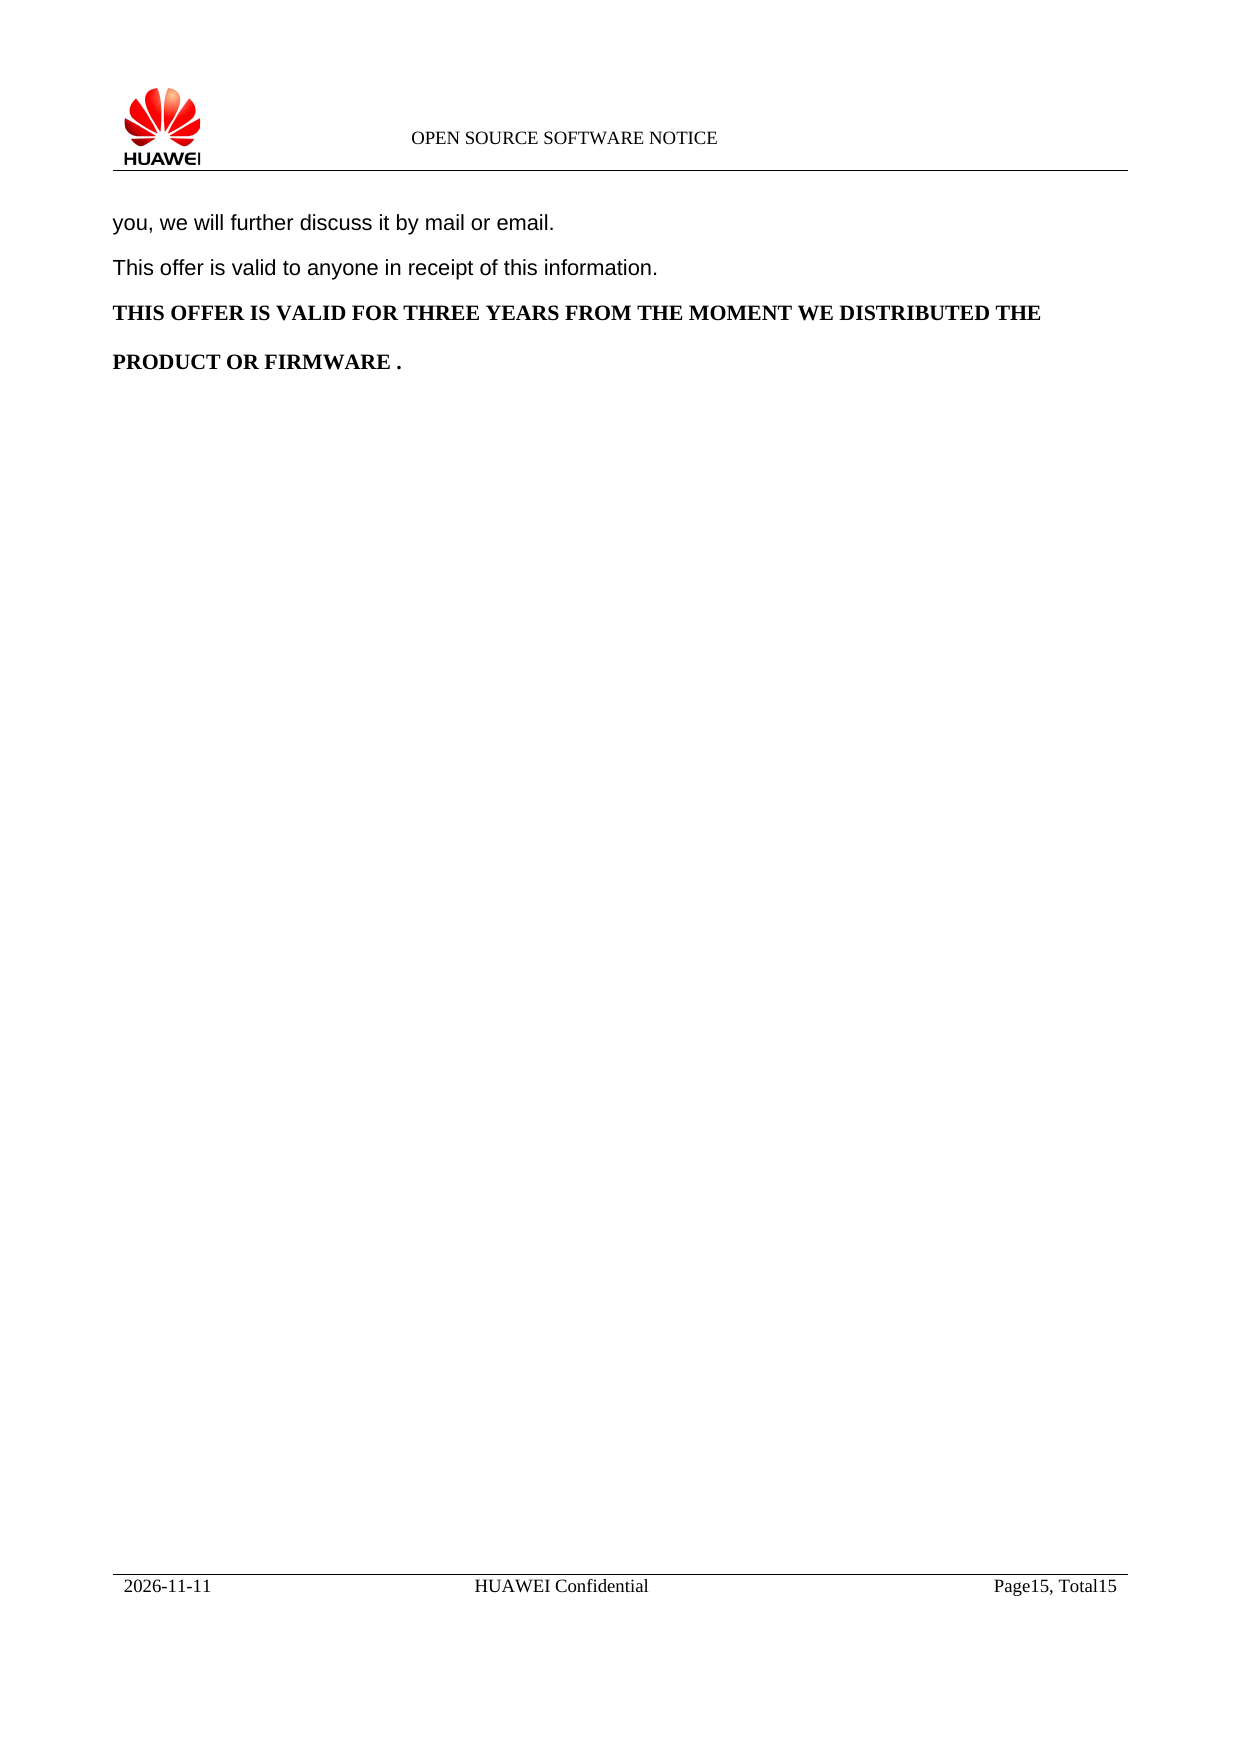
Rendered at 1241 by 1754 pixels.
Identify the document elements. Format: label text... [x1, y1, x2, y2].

text This offer is valid to anyone in receipt of this information. [112, 251, 1128, 284]
text This offer is valid for three years from the moment we distributed the product or firmware . [112, 297, 1128, 378]
picture [124, 88, 201, 165]
